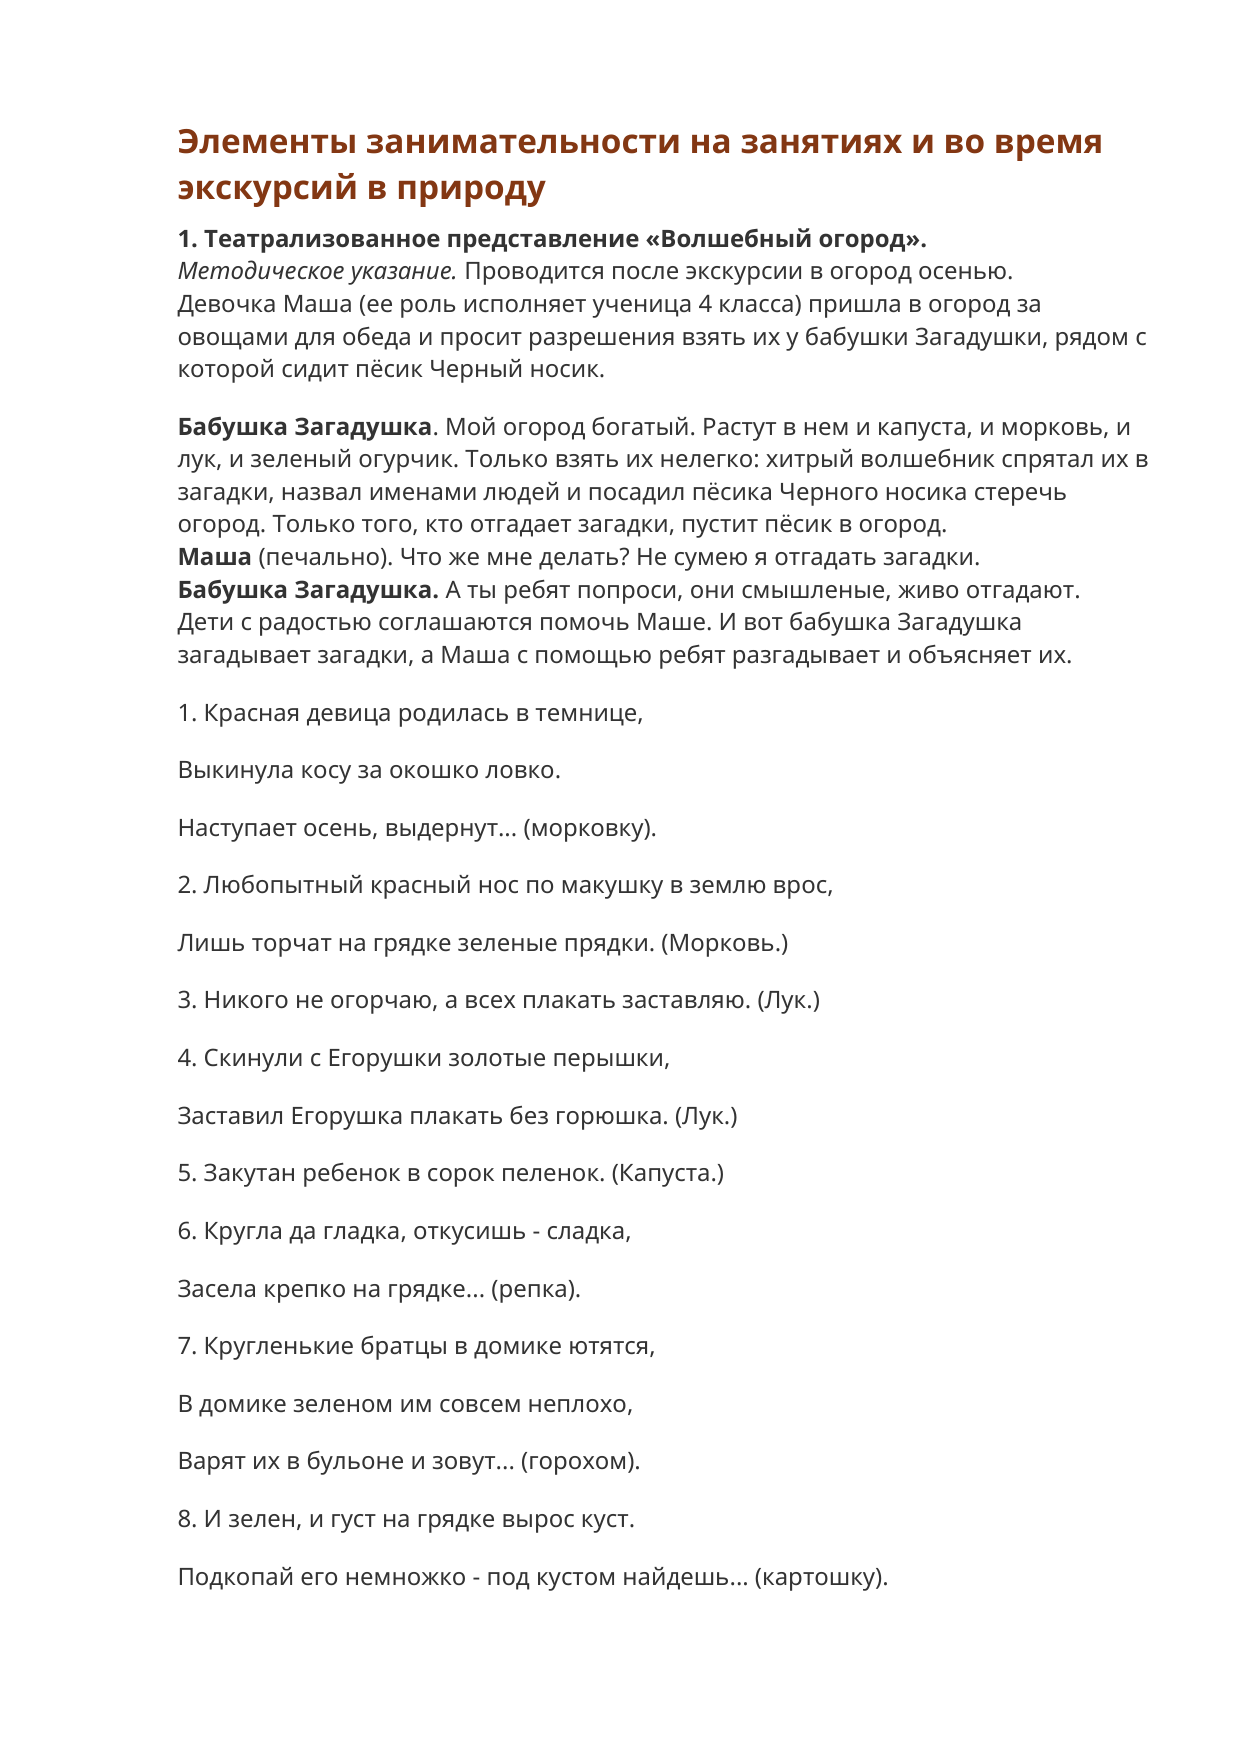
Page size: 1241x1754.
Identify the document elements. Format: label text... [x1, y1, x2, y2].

text Методическое указание. Проводится после экскурсии в огород осенью. [177, 254, 1152, 287]
text Девочка Маша (ее роль исполняет ученица 4 класса) пришла в огород за овощами для обеда и просит разрешения взять их у бабушки Загадушки, рядом с которой сидит пёсик Черный носик. [177, 287, 1152, 384]
text Бабушка Загадушка. А ты ребят попроси, они смышленые, живо отгадают. [177, 572, 1152, 605]
text Засела крепко на грядке... (репка). [177, 1271, 1152, 1304]
text Элементы занимательности на занятиях и во время экскурсий в природу [177, 118, 1152, 209]
text Подкопай его немножко - под кустом найдешь... (картошку). [177, 1559, 1152, 1592]
text Дети с радостью соглашаются помочь Маше. И вот бабушка Загадушка загадывает загадки, а Маша с помощью ребят разгадывает и объясняет их. [177, 605, 1152, 670]
text Наступает осень, выдернут... (морковку). [177, 811, 1152, 843]
text 3. Никого не огорчаю, а всех плакать заставляю. (Лук.) [177, 983, 1152, 1016]
text Варят их в бульоне и зовут... (горохом). [177, 1444, 1152, 1477]
text Маша (печально). Что же мне делать? Не сумею я отгадать загадки. [177, 540, 1152, 572]
text 1. Красная девица родилась в темнице, [177, 695, 1152, 728]
text Лишь торчат на грядке зеленые прядки. (Морковь.) [177, 926, 1152, 958]
text Бабушка Загадушка. Мой огород богатый. Растут в нем и капуста, и морковь, и лук, и зеленый огурчик. Только взять их нелегко: хитрый волшебник спрятал их в загадки, назвал именами людей и посадил пёсика Черного носика стеречь огород. Только того, кто отгадает загадки, пустит пёсик в огород. [177, 409, 1152, 540]
text 6. Кругла да гладка, откусишь - сладка, [177, 1214, 1152, 1246]
text 2. Любопытный красный нос по макушку в землю врос, [177, 868, 1152, 901]
text 1. Театрализованное представление «Волшебный огород». [177, 221, 1152, 254]
text 5. Закутан ребенок в сорок пеленок. (Капуста.) [177, 1156, 1152, 1189]
text Выкинула косу за окошко ловко. [177, 753, 1152, 786]
text В домике зеленом им совсем неплохо, [177, 1387, 1152, 1419]
text 4. Скинули с Егорушки золотые перышки, [177, 1041, 1152, 1073]
text 8. И зелен, и густ на грядке вырос куст. [177, 1502, 1152, 1534]
text Заставил Егорушка плакать без горюшка. (Лук.) [177, 1098, 1152, 1131]
text 7. Кругленькие братцы в домике ютятся, [177, 1329, 1152, 1362]
